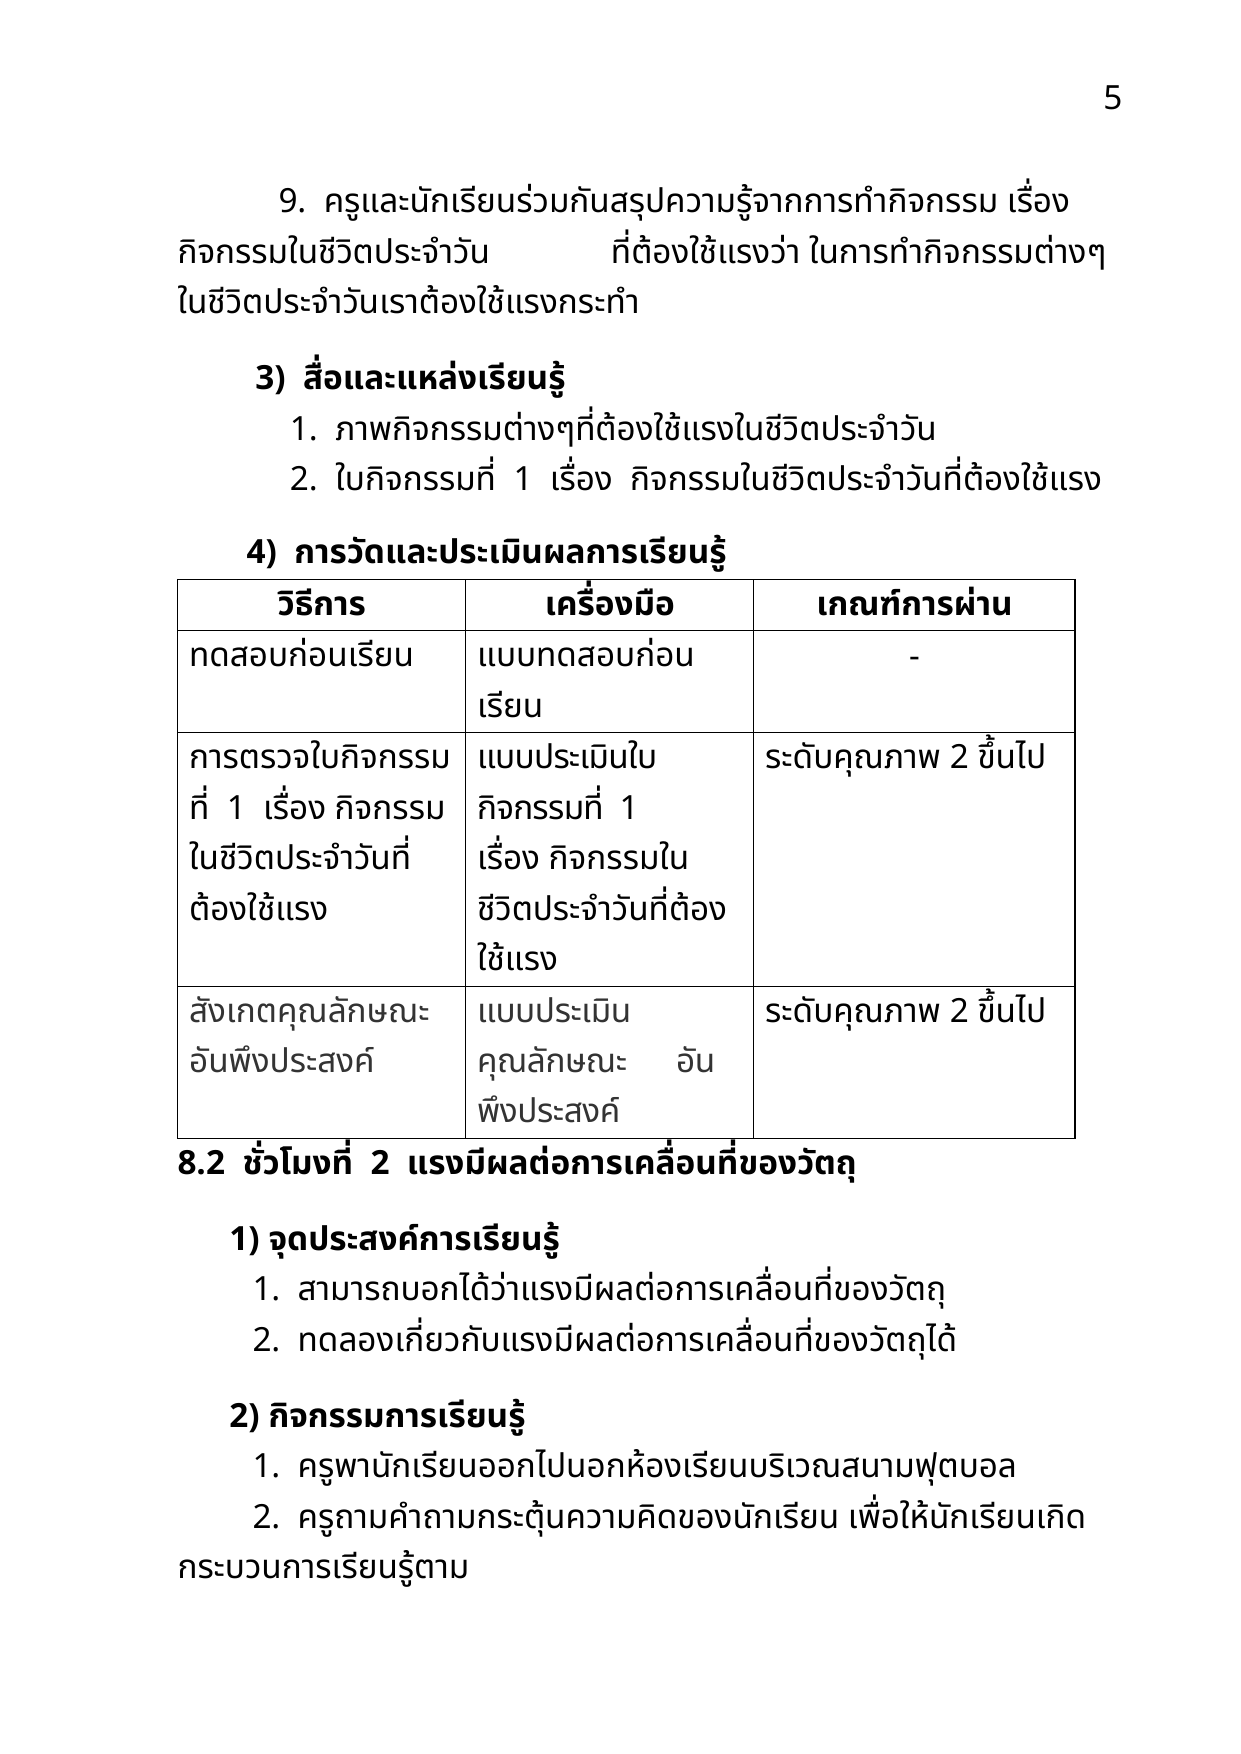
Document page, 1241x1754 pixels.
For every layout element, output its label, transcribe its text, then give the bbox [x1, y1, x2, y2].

text 4) การวัดและประเมินผลการเรียนรู้ [177, 528, 1122, 579]
table_cell ระดับคุณภาพ 2 ขึ้นไป [754, 733, 1074, 986]
text 9. ครูและนักเรียนร่วมกันสรุปความรู้จากการทำกิจกรรม เรื่อง กิจกรรมในชีวิตประจำวัน ที่ต้องใช้แรงว่า ในการทำกิจกรรมต่างๆในชีวิตประจำวันเราต้องใช้แรงกระทำ [177, 177, 1122, 329]
table_cell ระดับคุณภาพ 2 ขึ้นไป [754, 987, 1074, 1138]
table_cell แบบประเมินใบกิจกรรมที่ 1 เรื่อง กิจกรรมในชีวิตประจำวันที่ต้องใช้แรง [466, 733, 753, 986]
text 1) จุดประสงค์การเรียนรู้ [177, 1214, 1122, 1265]
text 1. ภาพกิจกรรมต่างๆที่ต้องใช้แรงในชีวิตประจำวัน [177, 404, 1122, 455]
table_cell แบบประเมินคุณลักษณะ อันพึงประสงค์ [466, 987, 753, 1138]
text 2) กิจกรรมการเรียนรู้ [177, 1391, 1122, 1442]
text 1. ครูพานักเรียนออกไปนอกห้องเรียนบริเวณสนามฟุตบอล [177, 1442, 1122, 1493]
text 2. ทดลองเกี่ยวกับแรงมีผลต่อการเคลื่อนที่ของวัตถุได้ [177, 1316, 1122, 1366]
table_cell สังเกตคุณลักษณะ อันพึงประสงค์ [178, 987, 465, 1138]
table_cell การตรวจใบกิจกรรมที่ 1 เรื่อง กิจกรรมในชีวิตประจำวันที่ต้องใช้แรง [178, 733, 465, 986]
text 8.2 ชั่วโมงที่ 2 แรงมีผลต่อการเคลื่อนที่ของวัตถุ [177, 1139, 1122, 1189]
text 1. สามารถบอกได้ว่าแรงมีผลต่อการเคลื่อนที่ของวัตถุ [177, 1265, 1122, 1316]
text 3) สื่อและแหล่งเรียนรู้ [177, 354, 1122, 404]
table_cell ทดสอบก่อนเรียน [178, 631, 465, 732]
table_cell แบบทดสอบก่อนเรียน [466, 631, 753, 732]
text 2. ครูถามคำถามกระตุ้นความคิดของนักเรียน เพื่อให้นักเรียนเกิดกระบวนการเรียนรู้ตาม [177, 1493, 1122, 1594]
table_header เกณฑ์การผ่าน [754, 580, 1074, 630]
text 2. ใบกิจกรรมที่ 1 เรื่อง กิจกรรมในชีวิตประจำวันที่ต้องใช้แรง [177, 455, 1122, 506]
table_cell - [754, 631, 1074, 732]
table_header เครื่องมือ [466, 580, 753, 630]
table_header วิธีการ [178, 580, 465, 630]
